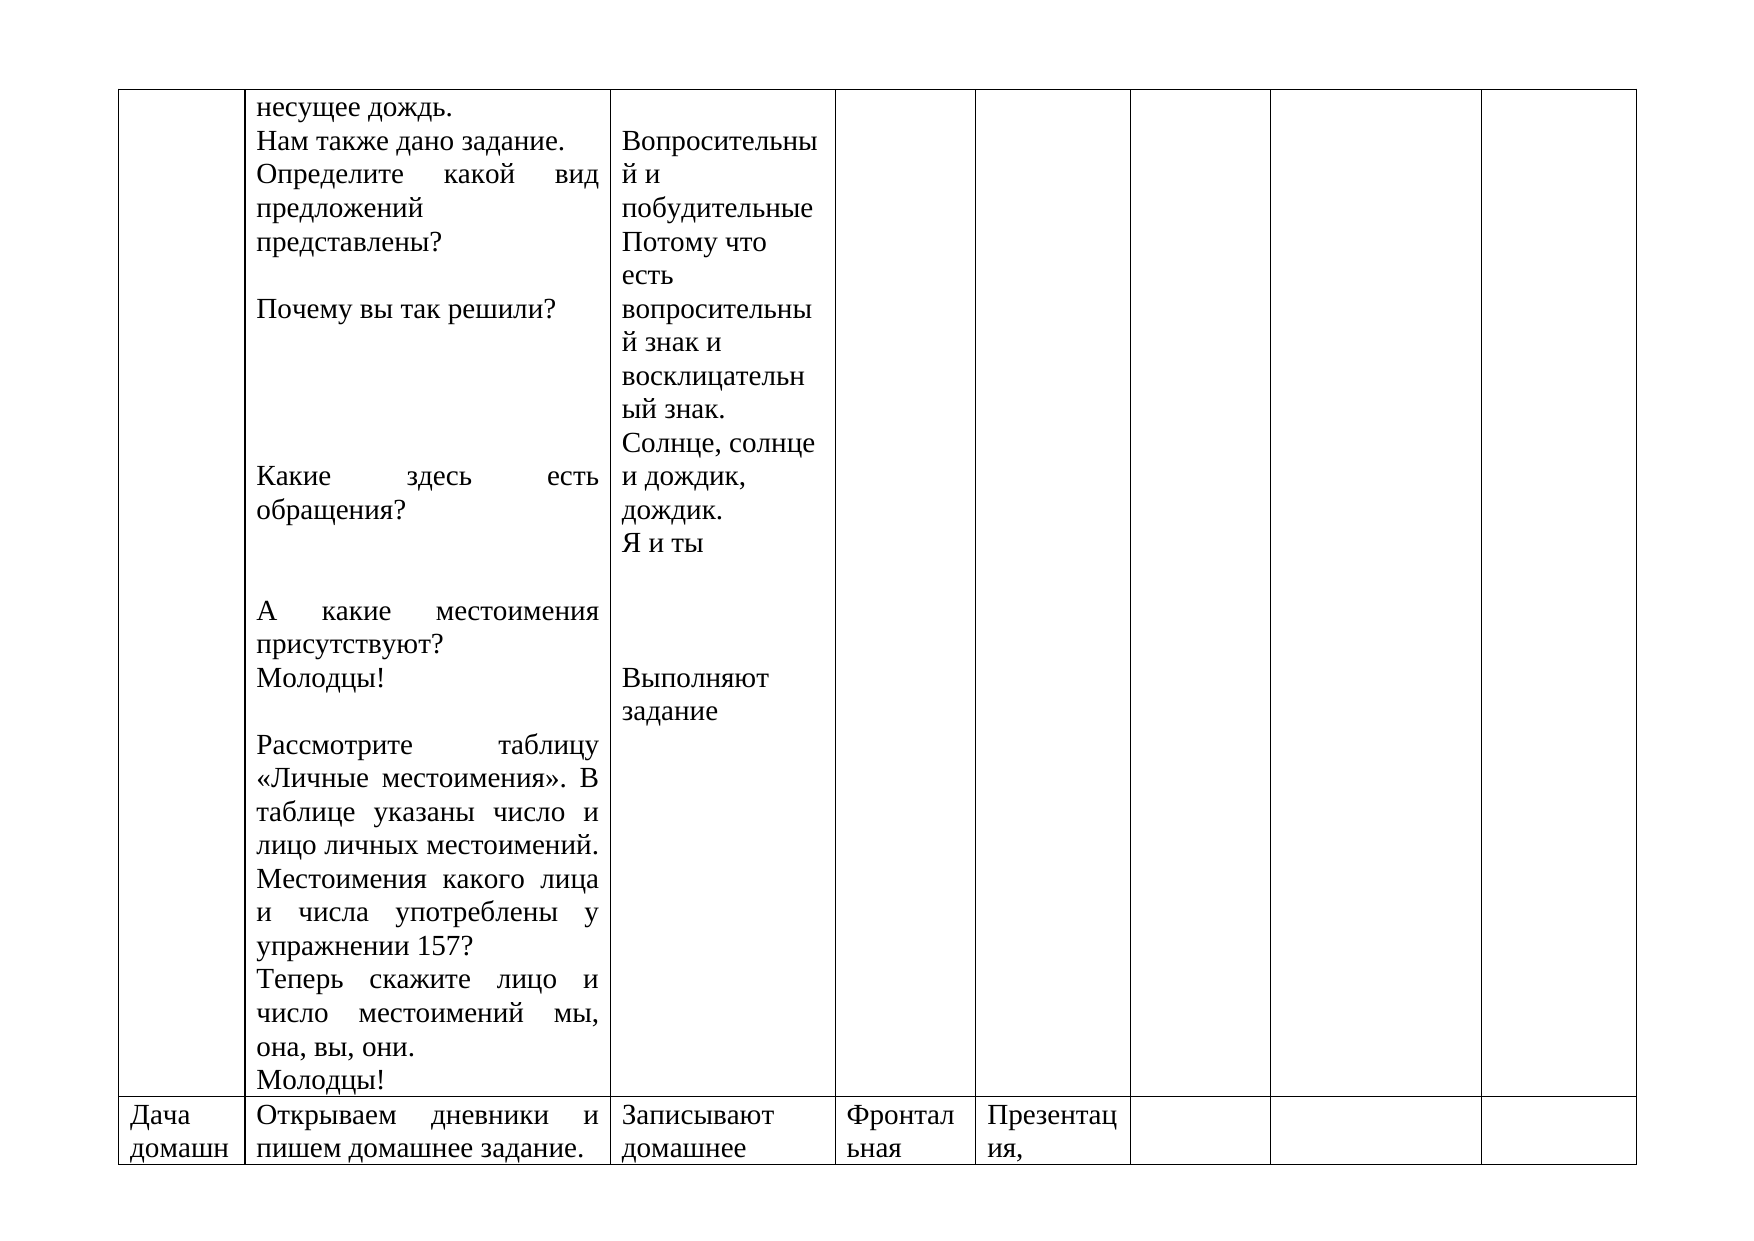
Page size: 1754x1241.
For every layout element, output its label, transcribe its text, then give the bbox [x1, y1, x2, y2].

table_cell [246, 90, 610, 1096]
table_cell [1131, 1097, 1270, 1164]
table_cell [1271, 90, 1481, 1096]
table_cell [1482, 1097, 1636, 1164]
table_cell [611, 90, 835, 1096]
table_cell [246, 1097, 610, 1164]
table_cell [119, 1097, 244, 1164]
table_cell [1271, 1097, 1481, 1164]
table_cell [119, 90, 244, 1096]
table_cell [976, 90, 1130, 1096]
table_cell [976, 1097, 1130, 1164]
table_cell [611, 1097, 835, 1164]
table_cell Фронтальная [836, 1097, 975, 1164]
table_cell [836, 90, 975, 1096]
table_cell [1131, 90, 1270, 1096]
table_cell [1482, 90, 1636, 1096]
